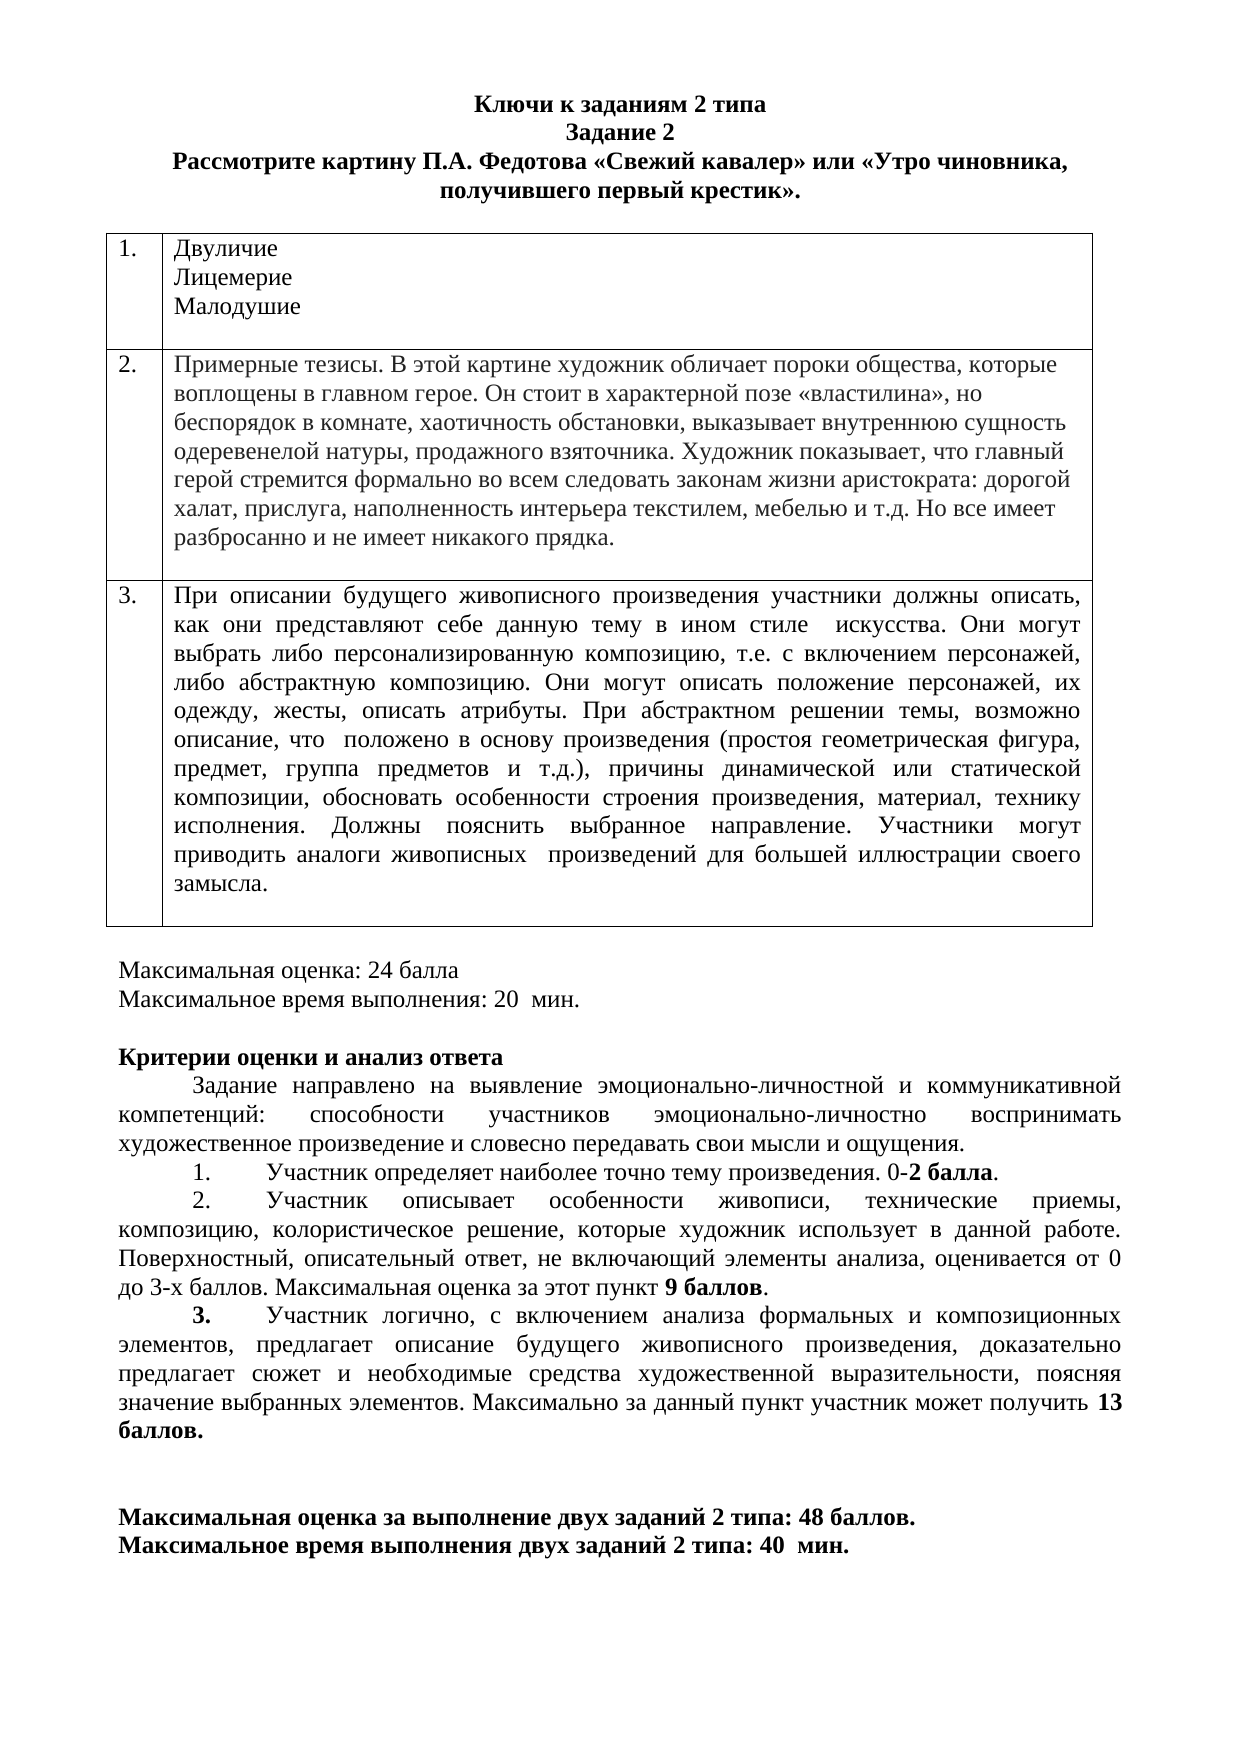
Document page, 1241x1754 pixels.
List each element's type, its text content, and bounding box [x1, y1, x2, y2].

table_cell При описании будущего живописного произведения участники должны описать, как они представляют себе данную тему в ином стиле искусства. Они могут выбрать либо персонализированную композицию, т.е. с включением персонажей, либо абстрактную композицию. Они могут описать положение персонажей, их одежду, жесты, описать атрибуты. При абстрактном решении темы, возможно описание, что положено в основу произведения (простоя геометрическая фигура, предмет, группа предметов и т.д.), причины динамической или статической композиции, обосновать особенности строения произведения, материал, технику исполнения. Должны пояснить выбранное направление. Участники могут приводить аналоги живописных произведений для большей иллюстрации своего замысла. [163, 581, 1092, 926]
text Максимальное время выполнения: 20 мин. [118, 984, 1122, 1013]
text Максимальная оценка за выполнение двух заданий 2 типа: 48 баллов. [118, 1502, 1122, 1530]
list Участник определяет наиболее точно тему произведения. 0-2 балла. [118, 1157, 1122, 1185]
table_cell 3. [107, 581, 162, 926]
text Максимальная оценка: 24 балла [118, 955, 1122, 984]
text Ключи к заданиям 2 типа [118, 89, 1122, 117]
list Участник логично, с включением анализа формальных и композиционных элементов, предлагает описание будущего живописного произведения, доказательно предлагает сюжет и необходимые средства художественной выразительности, поясняя значение выбранных элементов. Максимально за данный пункт участник может получить 13 баллов. [118, 1300, 1122, 1444]
table_header 1. [107, 234, 162, 348]
text Максимальное время выполнения двух заданий 2 типа: 40 мин. [118, 1530, 1122, 1559]
table_header Двуличие Лицемерие Малодушие [163, 234, 1092, 348]
text Критерии оценки и анализ ответа [118, 1042, 1122, 1070]
text Задание направлено на выявление эмоционально-личностной и коммуникативной компетенций: способности участников эмоционально-личностно воспринимать художественное произведение и словесно передавать свои мысли и ощущения. [118, 1070, 1122, 1157]
list Участник описывает особенности живописи, технические приемы, композицию, колористическое решение, которые художник использует в данной работе. Поверхностный, описательный ответ, не включающий элементы анализа, оценивается от 0 до 3-х баллов. Максимальная оценка за этот пункт 9 баллов. [118, 1185, 1122, 1300]
table_cell Примерные тезисы. В этой картине художник обличает пороки общества, которые воплощены в главном герое. Он стоит в характерной позе «властилина», но беспорядок в комнате, хаотичность обстановки, выказывает внутреннюю сущность одеревенелой натуры, продажного взяточника. Художник показывает, что главный герой стремится формально во всем следовать законам жизни аристократа: дорогой халат, прислуга, наполненность интерьера текстилем, мебелью и т.д. Но все имеет разбросанно и не имеет никакого прядка. [163, 350, 1092, 579]
text Задание 2 [118, 117, 1122, 146]
text Рассмотрите картину П.А. Федотова «Свежий кавалер» или «Утро чиновника, получившего первый крестик». [118, 146, 1122, 204]
table_cell 2. [107, 350, 162, 579]
